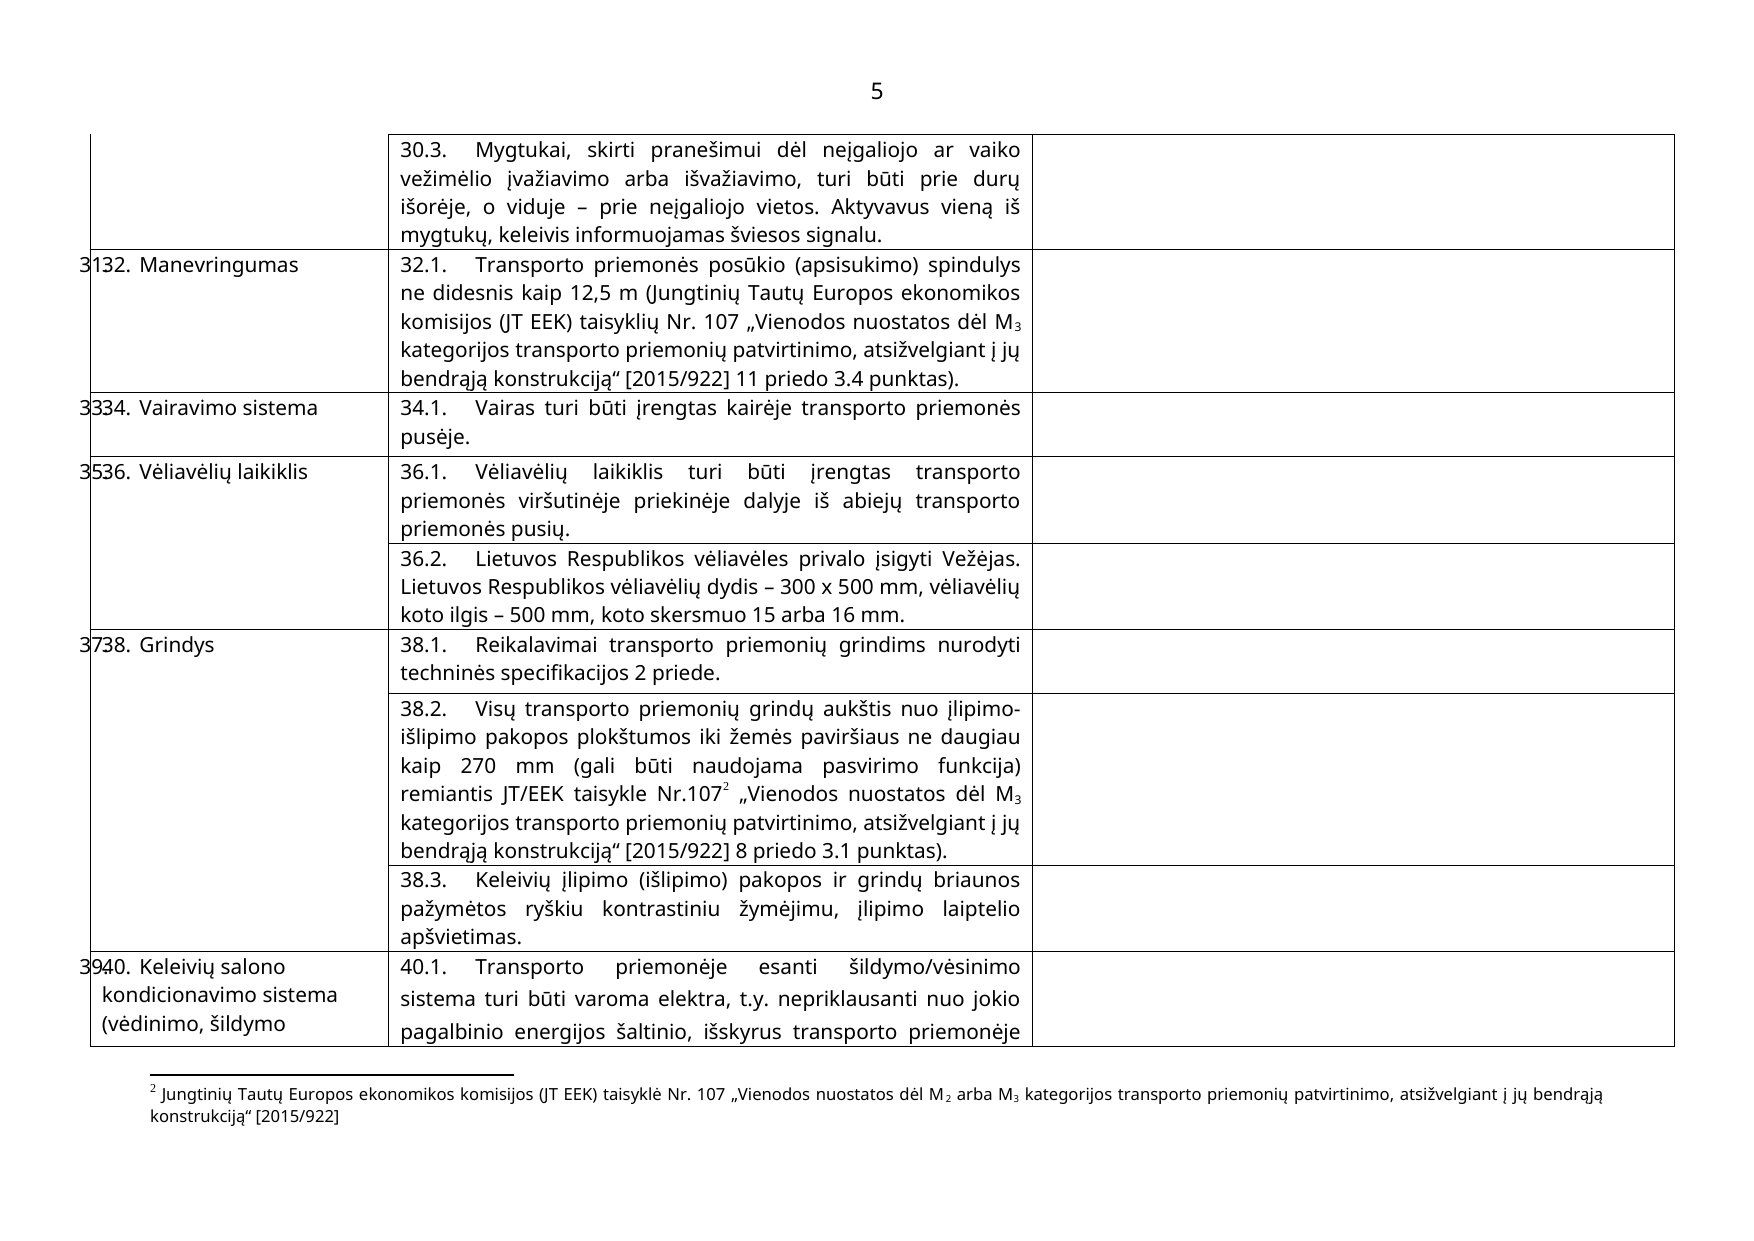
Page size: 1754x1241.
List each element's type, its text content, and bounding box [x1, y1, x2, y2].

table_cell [389, 952, 1032, 1046]
table_cell [1033, 544, 1674, 629]
table_cell Lietuvos Respublikos vėliavėles privalo įsigyti Vežėjas. Lietuvos Respublikos vėliavėlių dydis – 300 x 500 mm, vėliavėlių koto ilgis – 500 mm, koto skersmuo 15 arba 16 mm. [389, 544, 1032, 629]
table_cell [1033, 135, 1674, 249]
table_cell Transporto priemonės posūkio (apsisukimo) spindulys ne didesnis kaip 12,5 m (Jungtinių Tautų Europos ekonomikos komisijos (JT EEK) taisyklių Nr. 107 „Vienodos nuostatos dėl M3 kategorijos transporto priemonių patvirtinimo, atsižvelgiant į jų bendrąją konstrukciją“ [2015/922] 11 priedo 3.4 punktas). [389, 250, 1032, 392]
table_cell Visų transporto priemonių grindų aukštis nuo įlipimo-išlipimo pakopos plokštumos iki žemės paviršiaus ne daugiau kaip 270 mm (gali būti naudojama pasvirimo funkcija) remiantis JT/EEK taisykle Nr.107 „Vienodos nuostatos dėl M3 kategorijos transporto priemonių patvirtinimo, atsižvelgiant į jų bendrąją konstrukciją“ [2015/922] 8 priedo 3.1 punktas). [389, 694, 1032, 864]
table_cell Grindys [91, 630, 388, 951]
table_cell [1033, 250, 1674, 392]
table_cell [1033, 457, 1674, 543]
table_cell [1033, 952, 1674, 1046]
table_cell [91, 952, 388, 1046]
table_cell Mygtukai, skirti pranešimui dėl neįgaliojo ar vaiko vežimėlio įvažiavimo arba išvažiavimo, turi būti prie durų išorėje, o viduje – prie neįgaliojo vietos. Aktyvavus vieną iš mygtukų, keleivis informuojamas šviesos signalu. [389, 135, 1032, 249]
table_cell [1033, 866, 1674, 951]
table_cell Keleivių įlipimo (išlipimo) pakopos ir grindų briaunos pažymėtos ryškiu kontrastiniu žymėjimu, įlipimo laiptelio apšvietimas. [389, 866, 1032, 951]
table_cell Vairas turi būti įrengtas kairėje transporto priemonės pusėje. [389, 393, 1032, 456]
table_cell [1033, 393, 1674, 456]
table_cell [1033, 630, 1674, 693]
table_cell Vairavimo sistema [91, 393, 388, 456]
table_cell [1033, 694, 1674, 864]
table_cell Vėliavėlių laikiklis [91, 457, 388, 629]
table_cell Manevringumas [91, 250, 388, 392]
table_cell Reikalavimai transporto priemonių grindims nurodyti techninės specifikacijos 2 priede. [389, 630, 1032, 693]
table_cell Vėliavėlių laikiklis turi būti įrengtas transporto priemonės viršutinėje priekinėje dalyje iš abiejų transporto priemonės pusių. [389, 457, 1032, 543]
